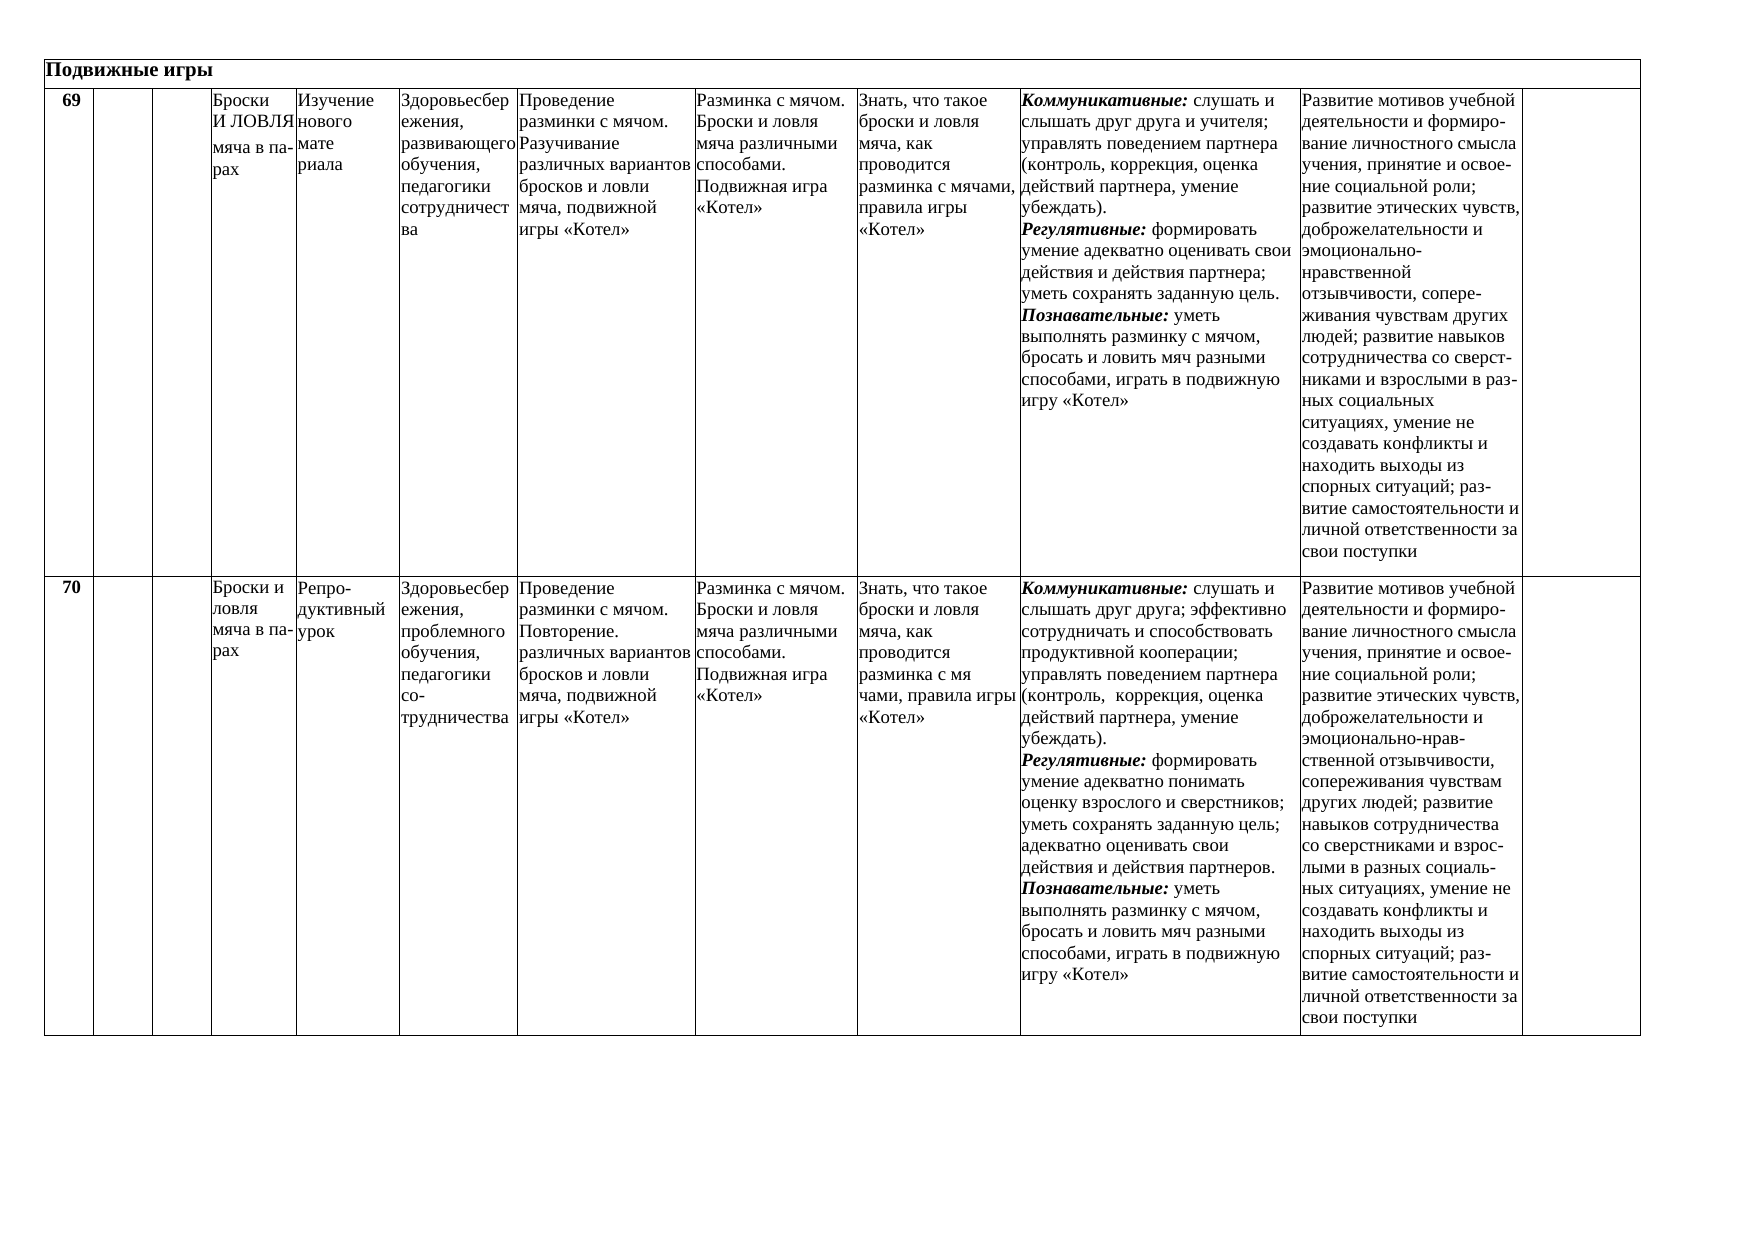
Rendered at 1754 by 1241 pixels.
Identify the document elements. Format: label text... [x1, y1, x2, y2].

table_cell [94, 89, 152, 576]
table_cell Знать, что такое броски и ловля мяча, как проводится разминка с мя чами, правила игры «Котел» [858, 577, 1020, 1035]
table_cell Проведение разминки с мячом. Разучивание различных вариантов бросков и ловли мяча, подвижной игры «Котел» [518, 89, 695, 576]
table_header Подвижные игры [45, 60, 1640, 88]
table_cell Репродуктивный урок [297, 577, 399, 1035]
table_cell Броски и ловля мяча в парах [212, 577, 296, 1035]
table_cell Здоровьесбережения, проблемного обучения, педагогики сотрудничества [400, 577, 517, 1035]
table_cell [153, 89, 211, 576]
table_cell 70 [45, 577, 93, 1035]
table_cell Знать, что такое броски и ловля мяча, как проводится разминка с мячами, правила игры «Котел» [858, 89, 1020, 576]
table_cell Здоровьесбережения, развивающего обучения, педагогики сотрудничества [400, 89, 517, 576]
table_cell Проведение разминки с мячом. Повторение. различных вариантов бросков и ловли мяча, подвижной игры «Котел» [518, 577, 695, 1035]
table_cell Коммуникативные: слушать и слышать друг друга и учителя; управлять поведением партнера (контроль, коррекция, оценка действий партнера, умение убеждать). Регулятивные: формировать умение адекватно оценивать свои действия и действия партнера; уметь сохранять заданную цель. Познавательные: уметь выполнять разминку с мячом, бросать и ловить мяч разными способами, играть в подвижную игру «Котел» [1021, 89, 1300, 576]
table_cell Разминка с мячом. Броски и ловля мяча различными способами. Подвижная игра «Котел» [696, 89, 857, 576]
table_cell Разминка с мячом. Броски и ловля мяча различными способами. Подвижная игра «Котел» [696, 577, 857, 1035]
table_cell Изучение нового мате риала [297, 89, 399, 576]
table_cell Развитие мотивов учебной деятельности и формирование личностного смысла учения, принятие и освоение социальной роли; развитие этических чувств, доброжелательности и эмоционально-нравственной отзывчивости, сопереживания чувствам других людей; развитие навыков сотрудничества со сверстниками и взрослыми в разных социальных ситуациях, умение не создавать конфликты и находить выходы из спорных ситуаций; развитие самостоятельности и личной ответственности за свои поступки [1301, 577, 1522, 1035]
table_cell [94, 577, 152, 1035]
table_cell Коммуникативные: слушать и слышать друг друга; эффективно сотрудничать и способствовать продуктивной кооперации; управлять поведением партнера (контроль, коррекция, оценка действий партнера, умение убеждать). Регулятивные: формировать умение адекватно понимать оценку взрослого и сверстников; уметь сохранять заданную цель; адекватно оценивать свои действия и действия партнеров. Познавательные: уметь выполнять разминку с мячом, бросать и ловить мяч разными способами, играть в подвижную игру «Котел» [1021, 577, 1300, 1035]
table_cell [1523, 577, 1640, 1035]
table_cell [153, 577, 211, 1035]
table_cell 69 [45, 89, 93, 576]
table_cell Развитие мотивов учебной деятельности и формирование личностного смысла учения, принятие и освоение социальной роли; развитие этических чувств, доброжелательности и эмоционально-нравственной отзывчивости, сопереживания чувствам других людей; развитие навыков сотрудничества со сверстниками и взрослыми в разных социальных ситуациях, умение не создавать конфликты и находить выходы из спорных ситуаций; развитие самостоятельности и личной ответственности за свои поступки [1301, 89, 1522, 576]
table_cell Броски И ЛОВЛЯ мяча в парах [212, 89, 296, 576]
table_cell [1523, 89, 1640, 576]
